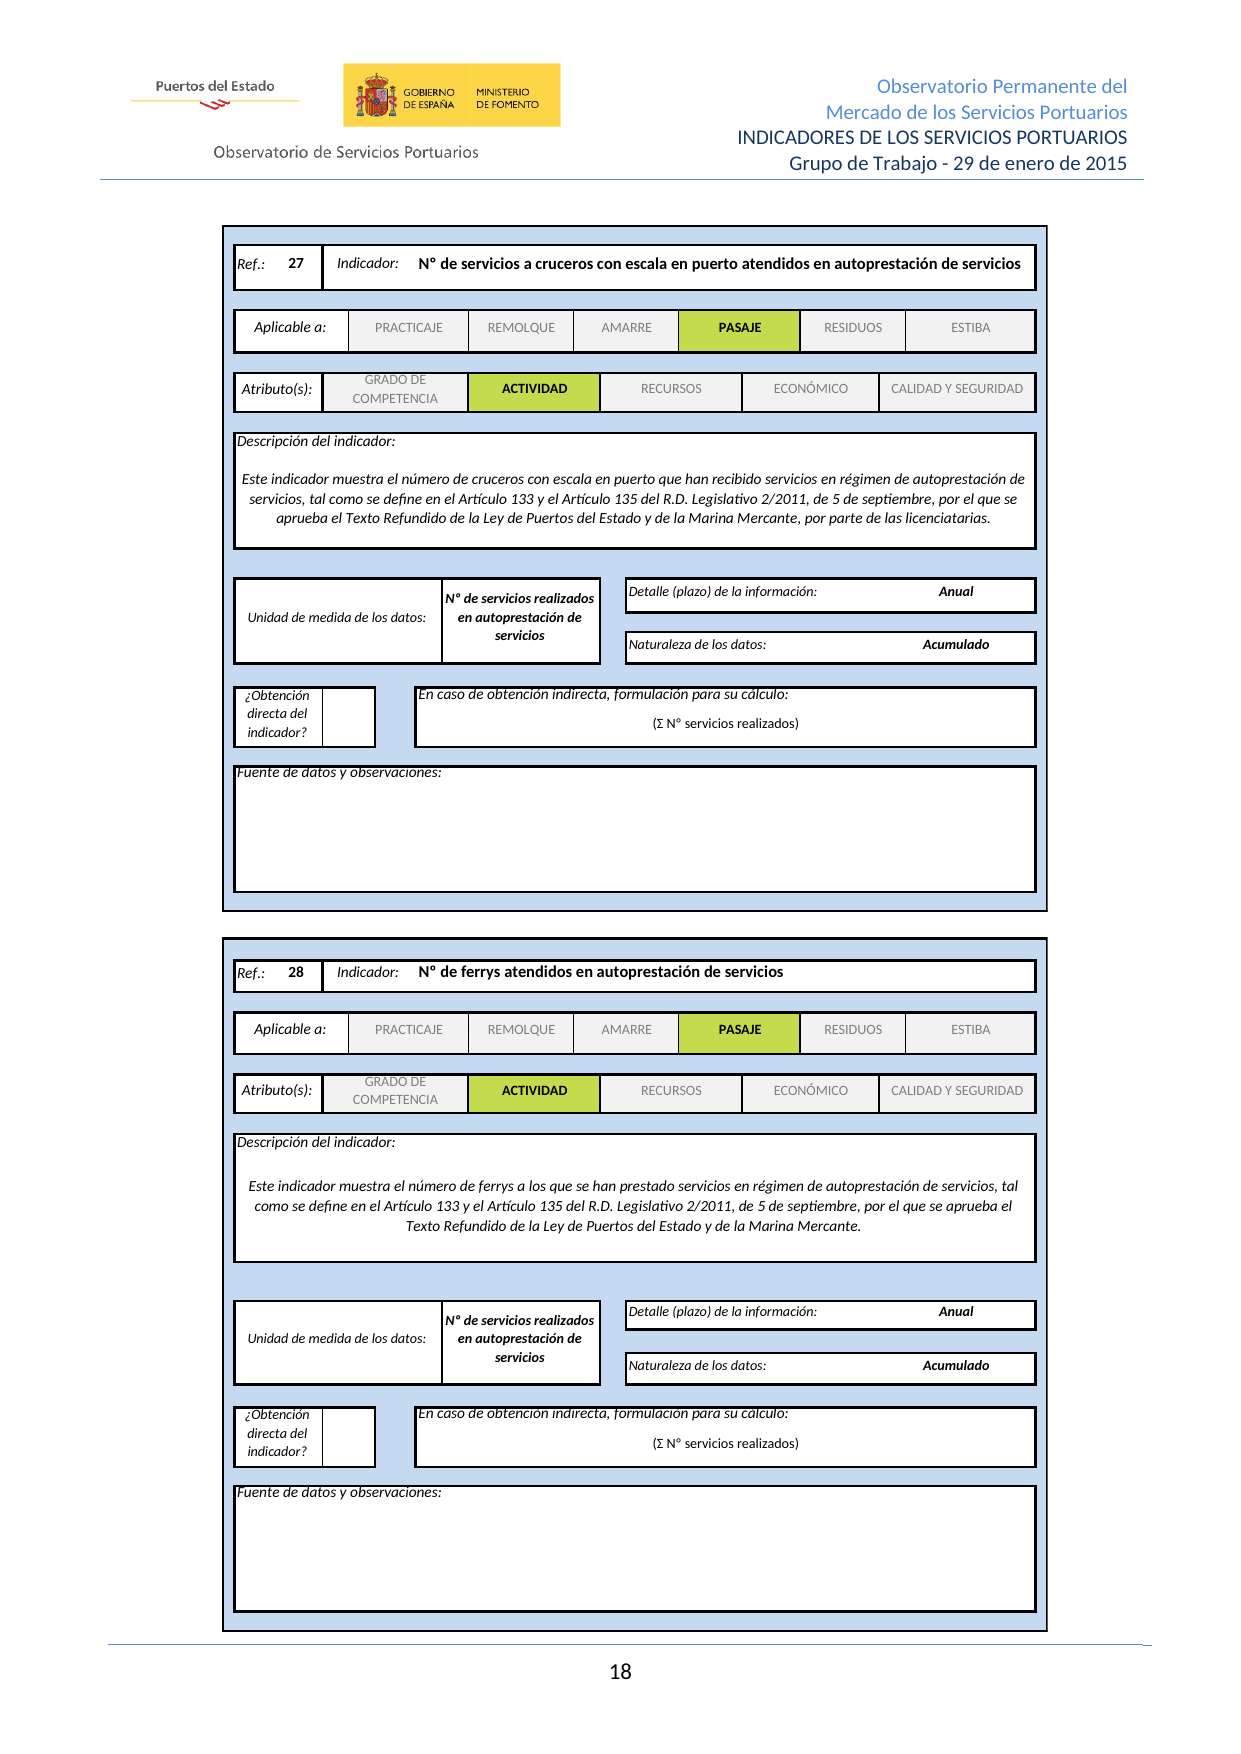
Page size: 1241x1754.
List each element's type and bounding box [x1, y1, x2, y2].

picture [112, 46, 579, 164]
